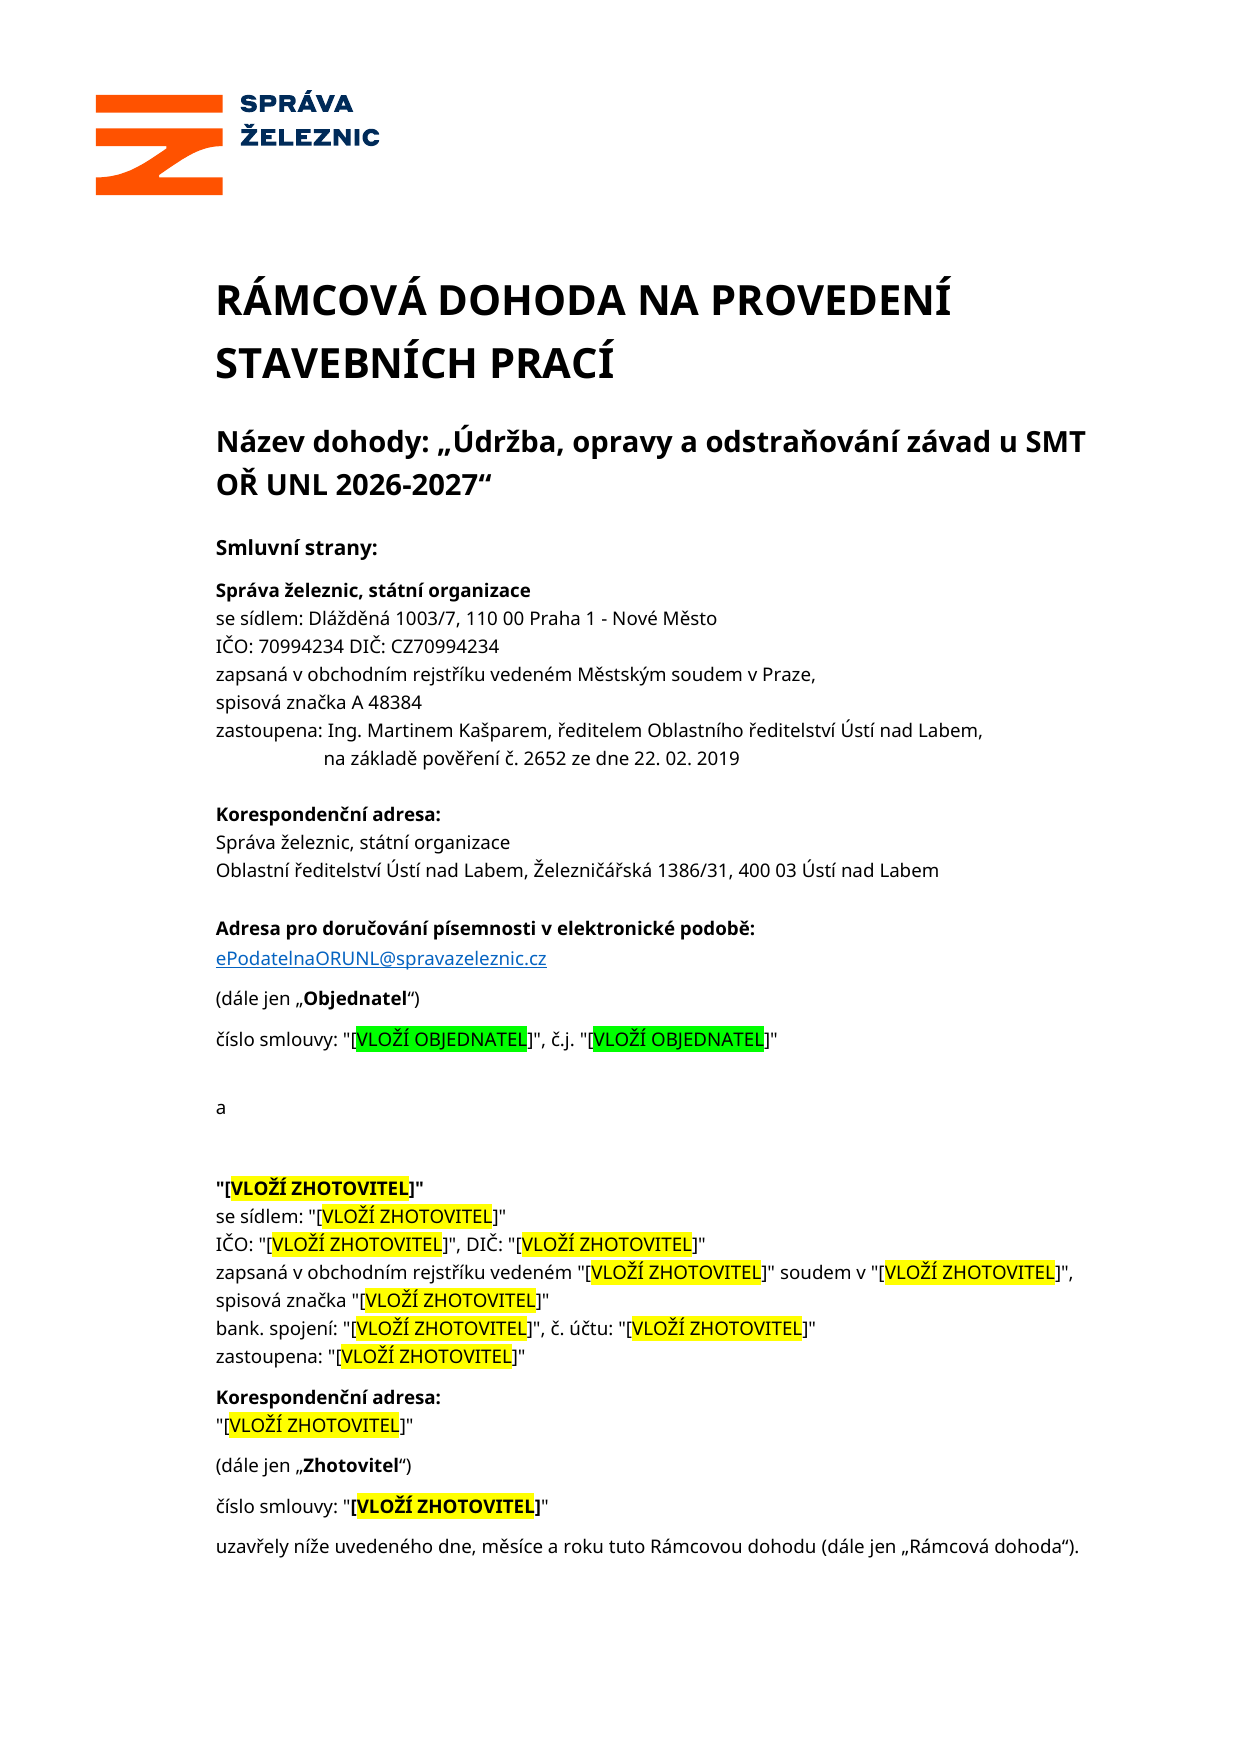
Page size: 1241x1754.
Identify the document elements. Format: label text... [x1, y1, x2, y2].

text ePodatelnaORUNL@spravazeleznic.cz [216, 945, 1093, 971]
text zastoupena: "[VLOŽÍ ZHOTOVITEL]" [512, 1344, 1093, 1369]
text "[VLOŽÍ ZHOTOVITEL]" [409, 1176, 1093, 1201]
text Korespondenční adresa: [216, 801, 1093, 827]
text uzavřely níže uvedeného dne, měsíce a roku tuto Rámcovou dohodu (dále jen „Rámcová dohoda“). [216, 1534, 1093, 1559]
text IČO: 70994234 DIČ: CZ70994234 [216, 633, 1093, 658]
text spisová značka "[VLOŽÍ ZHOTOVITEL]" [216, 1288, 365, 1313]
text číslo smlouvy: "[VLOŽÍ ZHOTOVITEL]" [216, 1493, 357, 1519]
text Korespondenční adresa: [216, 1384, 1093, 1410]
text se sídlem: "[VLOŽÍ ZHOTOVITEL]" [492, 1204, 1093, 1229]
text (dále jen „Objednatel“) [216, 986, 1093, 1011]
text "[VLOŽÍ ZHOTOVITEL]" [399, 1412, 1093, 1438]
text se sídlem: "[VLOŽÍ ZHOTOVITEL]" [216, 1204, 322, 1229]
text Správa železnic, státní organizace [216, 829, 1093, 855]
text zapsaná v obchodním rejstříku vedeném "[VLOŽÍ ZHOTOVITEL]" soudem v "[VLOŽÍ ZHOTOVITEL]", [216, 1260, 591, 1285]
text Správa železnic, státní organizace [216, 577, 1093, 602]
text RÁMCOVÁ DOHODA NA PROVEDENÍ STAVEBNÍCH PRACÍ [216, 271, 1093, 390]
text se sídlem: Dlážděná 1003/7, 110 00 Praha 1 - Nové Město [216, 605, 1093, 631]
text číslo smlouvy: "[VLOŽÍ ZHOTOVITEL]" [534, 1493, 1093, 1519]
text zapsaná v obchodním rejstříku vedeném Městským soudem v Praze, [216, 661, 1093, 687]
text IČO: "[VLOŽÍ ZHOTOVITEL]", DIČ: "[VLOŽÍ ZHOTOVITEL]" [692, 1232, 1093, 1257]
text na základě pověření č. 2652 ze dne 22. 02. 2019 [216, 745, 1093, 771]
text číslo smlouvy: "[VLOŽÍ OBJEDNATEL]", č.j. "[VLOŽÍ OBJEDNATEL]" [764, 1026, 1093, 1052]
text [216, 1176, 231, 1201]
text (dále jen „Zhotovitel“) [216, 1453, 1093, 1478]
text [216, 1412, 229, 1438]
text Adresa pro doručování písemnosti v elektronické podobě: [216, 916, 1093, 941]
text zastoupena: "[VLOŽÍ ZHOTOVITEL]" [216, 1344, 341, 1369]
text zastoupena: Ing. Martinem Kašparem, ředitelem Oblastního ředitelství Ústí nad Labem, [216, 717, 1093, 743]
text spisová značka "[VLOŽÍ ZHOTOVITEL]" [536, 1288, 1093, 1313]
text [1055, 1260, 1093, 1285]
text a [216, 1094, 1093, 1120]
text bank. spojení: "[VLOŽÍ ZHOTOVITEL]", č. účtu: "[VLOŽÍ ZHOTOVITEL]" [802, 1316, 1093, 1341]
text Oblastní ředitelství Ústí nad Labem, Železničářská 1386/31, 400 03 Ústí nad Labem [216, 857, 1093, 883]
text Název dohody: „Údržba, opravy a odstraňování závad u SMT OŘ UNL 2026-2027“ [216, 421, 1093, 504]
text spisová značka A 48384 [216, 689, 1093, 714]
text Smluvní strany: [216, 533, 1093, 562]
